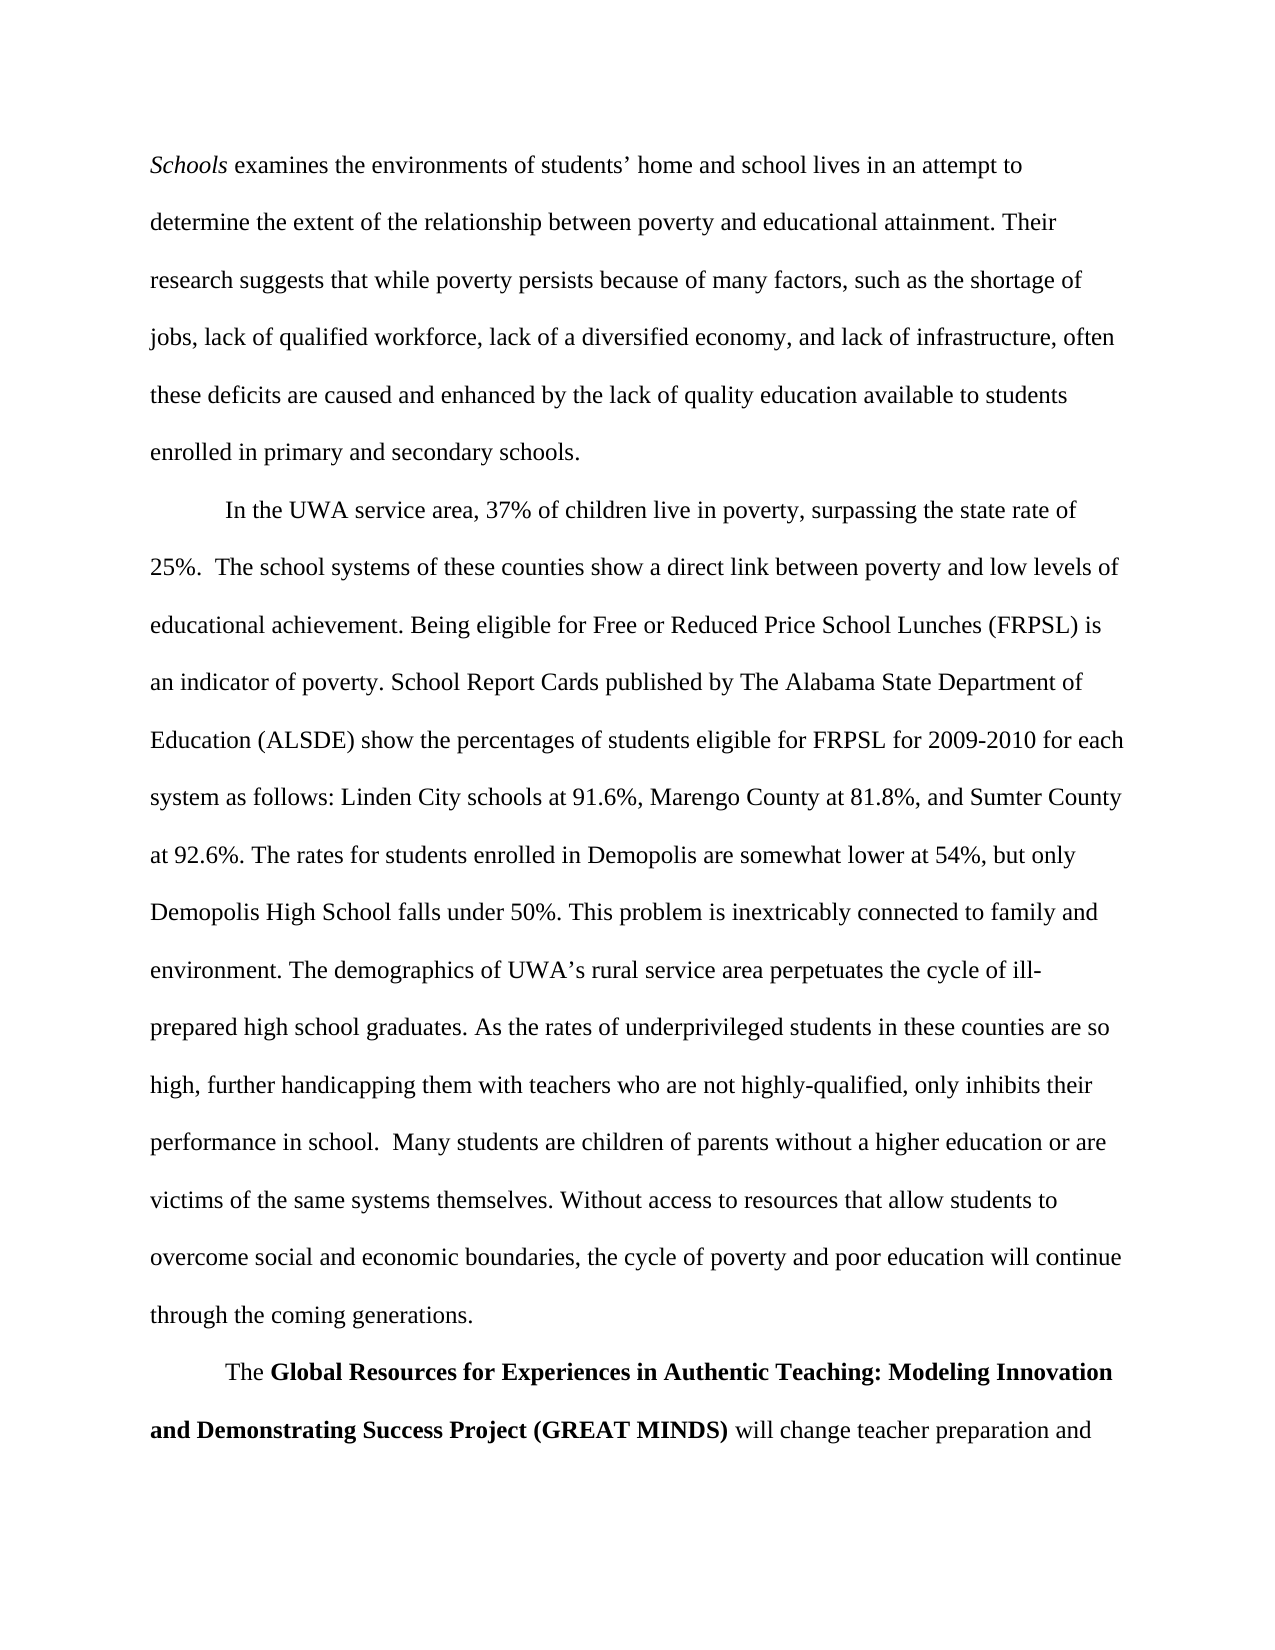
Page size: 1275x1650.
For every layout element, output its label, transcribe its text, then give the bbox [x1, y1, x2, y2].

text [150, 150, 1125, 466]
text In the UWA service area, 37% of children live in poverty, surpassing the state rate of 25%. The school systems of these counties show a direct link between poverty and low levels of educational achievement. Being eligible for Free or Reduced Price School Lunches (FRPSL) is an indicator of poverty. School Report Cards published by The Alabama State Department of Education (ALSDE) show the percentages of students eligible for FRPSL for 2009-2010 for each system as follows: Linden City schools at 91.6%, Marengo County at 81.8%, and Sumter County at 92.6%. The rates for students enrolled in Demopolis are somewhat lower at 54%, but only Demopolis High School falls under 50%. This problem is inextricably connected to family and environment. The demographics of UWA’s rural service area perpetuates the cycle of ill-prepared high school graduates. As the rates of underprivileged students in these counties are so high, further handicapping them with teachers who are not highly-qualified, only inhibits their performance in school. Many students are children of parents without a higher education or are victims of the same systems themselves. Without access to resources that allow students to overcome social and economic boundaries, the cycle of poverty and poor education will continue through the coming generations. [150, 495, 1125, 1329]
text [150, 1357, 1125, 1444]
